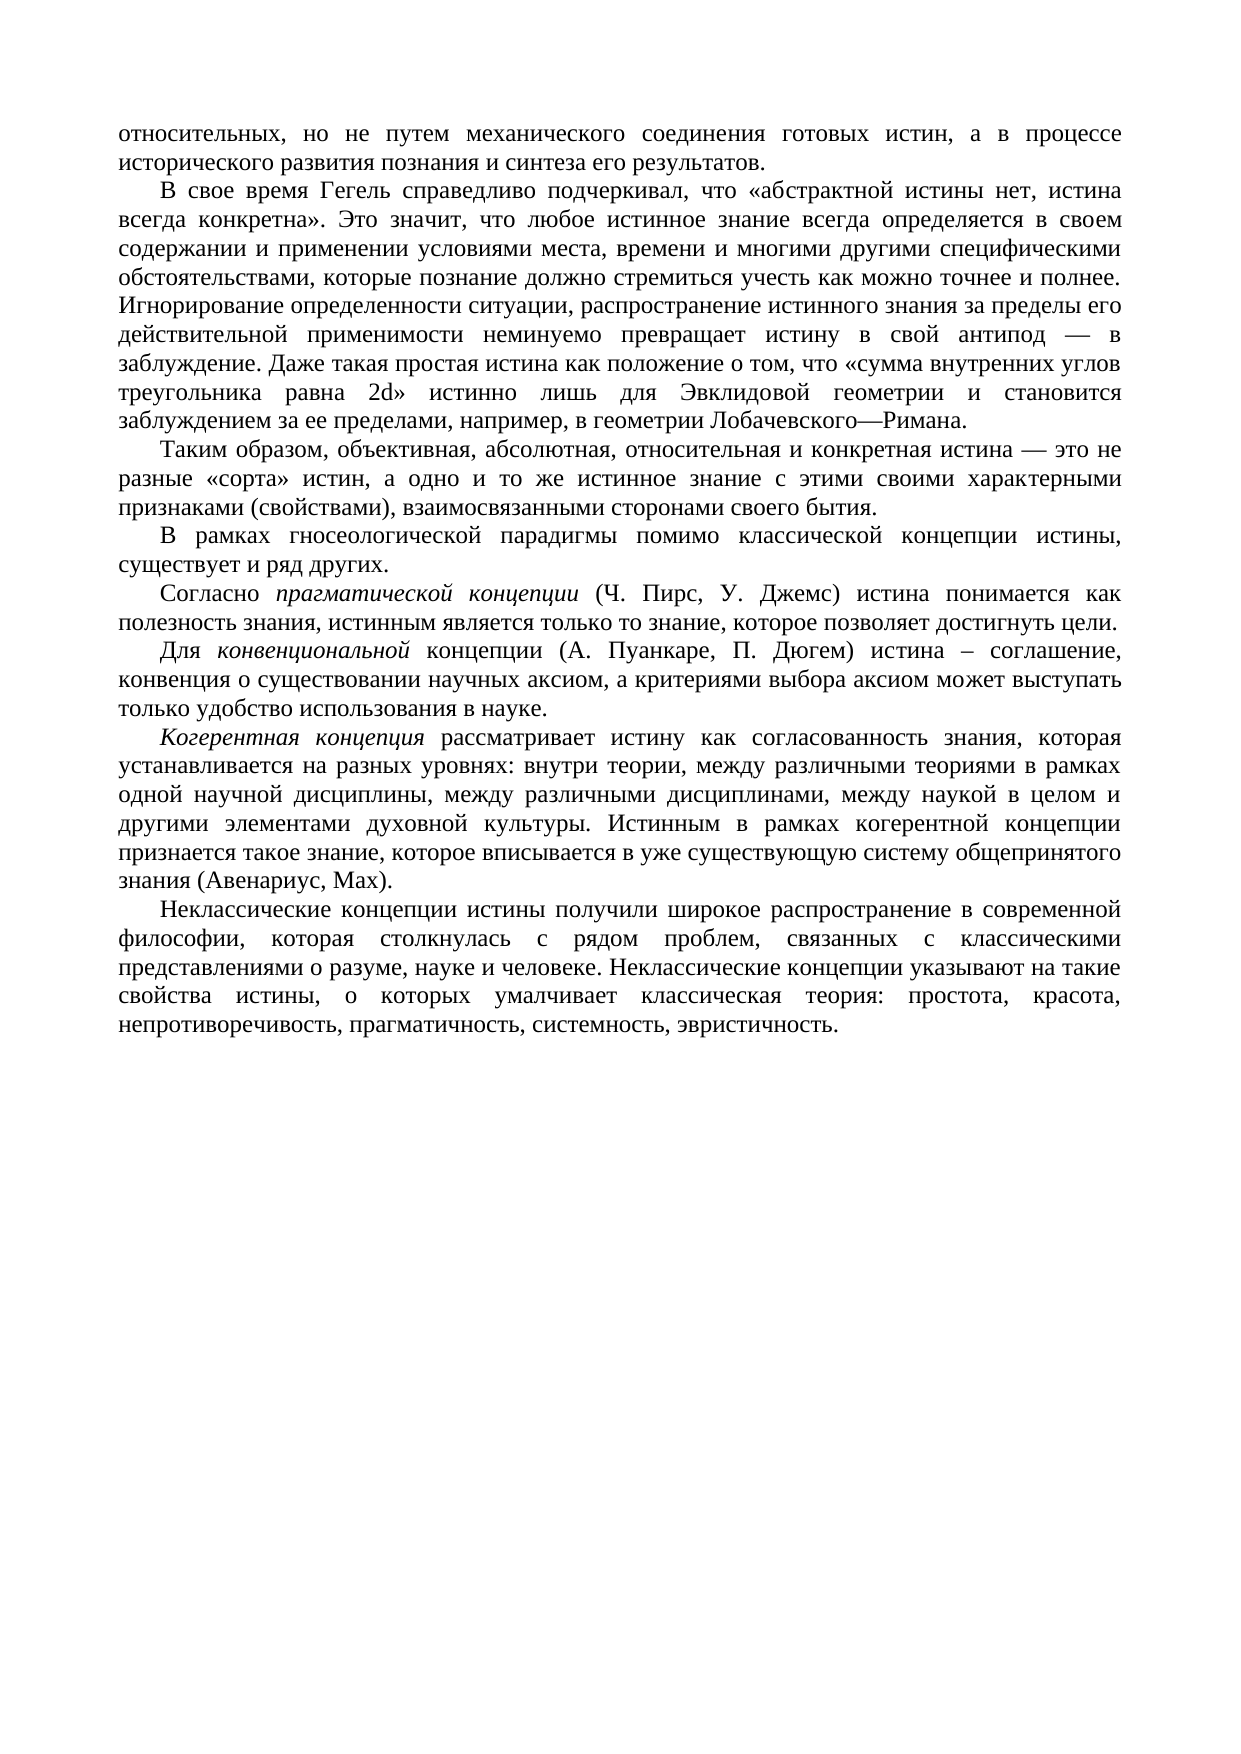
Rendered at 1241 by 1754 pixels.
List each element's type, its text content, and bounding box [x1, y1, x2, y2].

text Для конвенциональной концепции (А. Пуанкаре, П. Дюгем) истина – соглашение, конвенция о существовании научных аксиом, а критериями выбора аксиом может выступать только удобство использования в науке. [118, 636, 1122, 722]
text Таким образом, объективная, абсолютная, относительная и конкретная истина — это не разные «сорта» истин, а одно и то же истинное знание с этими своими характерными признаками (свойствами), взаимосвязанными сторонами своего бытия. [118, 434, 1122, 521]
text Неклассические концепции истины получили широкое распространение в современной философии, которая столкнулась с рядом проблем, связанных с классическими представлениями о разуме, науке и человеке. Неклассические концепции указывают на такие свойства истины, о которых умалчивает классическая теория: простота, красота, непротиворечивость, прагматичность, системность, эвристичность. [118, 894, 1122, 1038]
text В свое время Гегель справедливо подчеркивал, что «абстрактной истины нет, истина всегда конкретна». Это значит, что любое истинное знание всегда определяется в своем содержании и применении условиями места, времени и многими другими специфическими обстоятельствами, которые познание должно стремиться учесть как можно точнее и полнее. Игнорирование определенности ситуации, распространение истинного знания за пределы его действительной применимости неминуемо превращает истину в свой антипод — в заблуждение. Даже такая простая истина как положение о том, что «сумма внутренних углов треугольника равна 2d» истинно лишь для Эвклидовой геометрии и становится заблуждением за ее пределами, например, в геометрии Лобачевского—Римана. [118, 176, 1122, 434]
text Когерентная концепция рассматривает истину как согласованность знания, которая устанавливается на разных уровнях: внутри теории, между различными теориями в рамках одной научной дисциплины, между различными дисциплинами, между наукой в целом и другими элементами духовной культуры. Истинным в рамках когерентной концепции признается такое знание, которое вписывается в уже существующую систему общепринятого знания (Авенариус, Мах). [118, 722, 1122, 894]
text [118, 118, 1122, 176]
text В рамках гносеологической парадигмы помимо классической концепции истины, существует и ряд других. [118, 521, 1122, 578]
text Согласно прагматической концепции (Ч. Пирс, У. Джемс) истина понимается как полезность знания, истинным является только то знание, которое позволяет достигнуть цели. [118, 578, 1122, 636]
